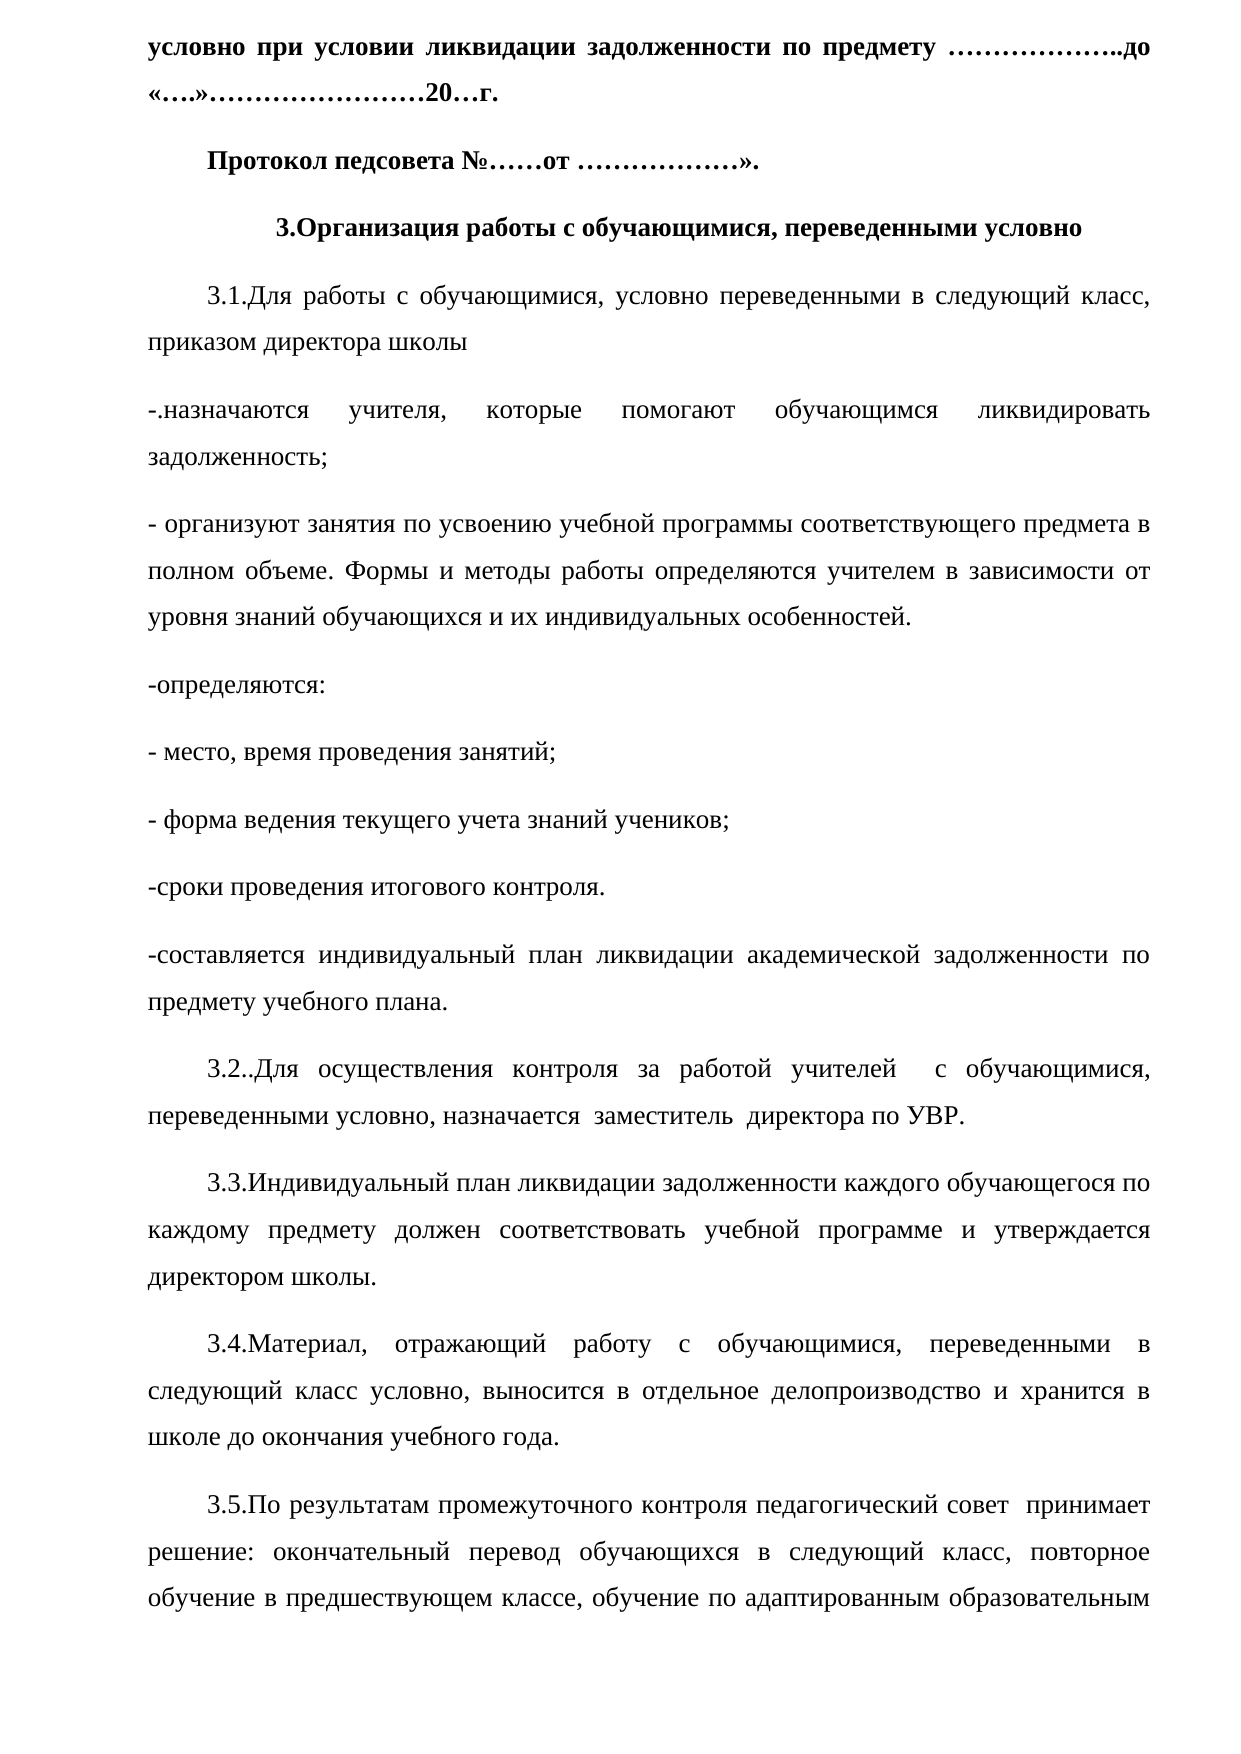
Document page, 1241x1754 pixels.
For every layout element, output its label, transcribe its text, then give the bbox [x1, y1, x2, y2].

text -.назначаются учителя, которые помогают обучающимся ликвидировать задолженность; [148, 393, 1152, 471]
text 3.2..Для осуществления контроля за работой учителей с обучающимися, переведенными условно, назначается заместитель директора по УВР. [148, 1052, 1152, 1130]
text 3.Организация работы с обучающимися, переведенными условно [148, 211, 1152, 242]
text 3.3.Индивидуальный план ликвидации задолженности каждого обучающегося по каждому предмету должен соответствовать учебной программе и утверждается директором школы. [148, 1166, 1152, 1291]
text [148, 29, 1152, 107]
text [148, 1488, 1152, 1612]
text -определяются: [148, 668, 1152, 699]
text 3.4.Материал, отражающий работу с обучающимися, переведенными в следующий класс условно, выносится в отдельное делопроизводство и хранится в школе до окончания учебного года. [148, 1327, 1152, 1452]
text - форма ведения текущего учета знаний учеников; [148, 803, 1152, 834]
text - организуют занятия по усвоению учебной программы соответствующего предмета в полном объеме. Формы и методы работы определяются учителем в зависимости от уровня знаний обучающихся и их индивидуальных особенностей. [148, 507, 1152, 632]
text Протокол педсовета №……от ………………». [148, 144, 1152, 175]
text 3.1.Для работы с обучающимися, условно переведенными в следующий класс, приказом директора школы [148, 279, 1152, 357]
text -сроки проведения итогового контроля. [148, 870, 1152, 902]
text -составляется индивидуальный план ликвидации академической задолженности по предмету учебного плана. [148, 938, 1152, 1016]
text - место, время проведения занятий; [148, 735, 1152, 767]
